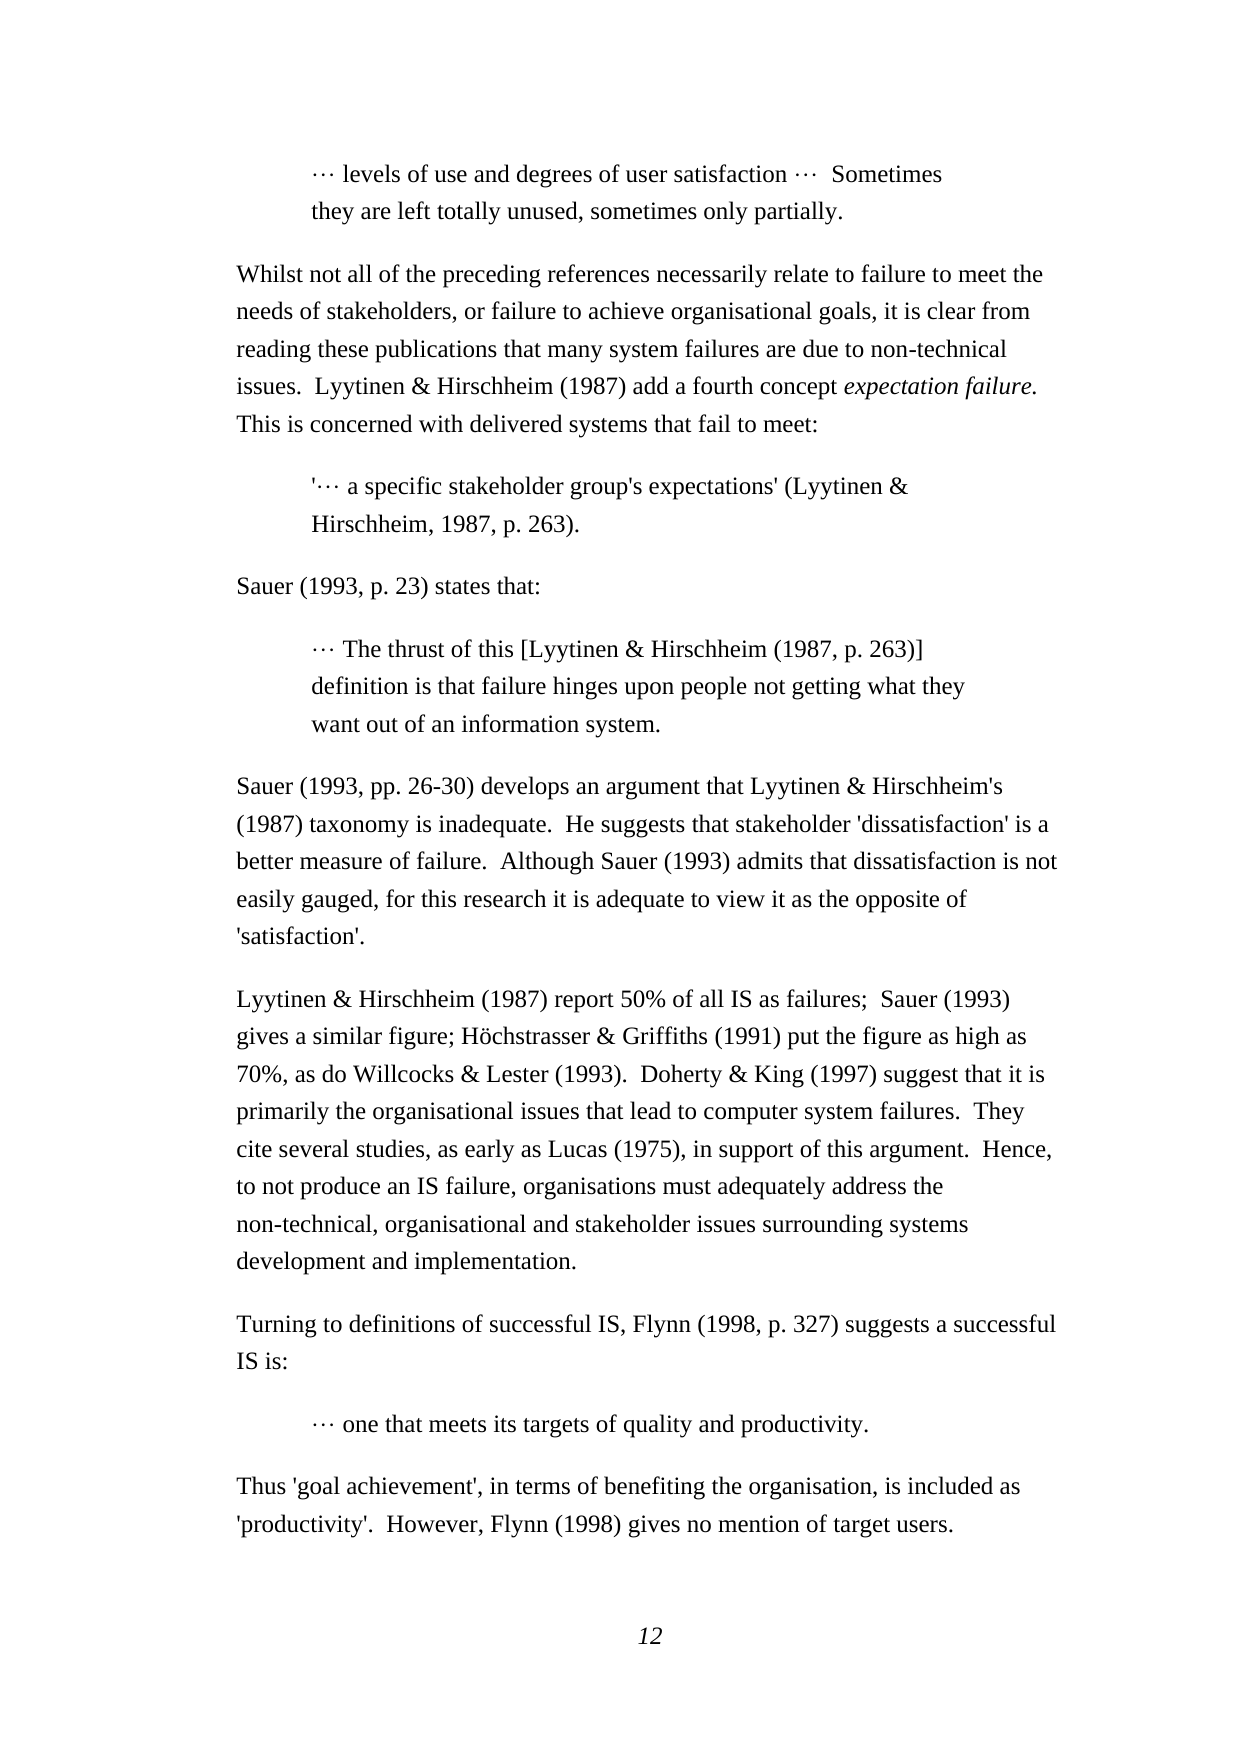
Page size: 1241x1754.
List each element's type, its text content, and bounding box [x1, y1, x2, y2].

text one that meets its targets of quality and productivity. [311, 1400, 988, 1438]
text ' a specific stakeholder group's expectations' (Lyytinen & Hirschheim, 1987, p. 263). [311, 463, 988, 538]
text Whilst not all of the preceding references necessarily relate to failure to meet the needs of stakeholders, or failure to achieve organisational goals, it is clear from reading these publications that many system failures are due to non-technical issues. Lyytinen & Hirschheim (1987) add a fourth concept expectation failure. This is concerned with delivered systems that fail to meet: [236, 250, 1063, 438]
text Lyytinen & Hirschheim (1987) report 50% of all IS as failures; Sauer (1993) gives a similar figure; Höchstrasser & Griffiths (1991) put the figure as high as 70%, as do Willcocks & Lester (1993). Doherty & King (1997) suggest that it is primarily the organisational issues that lead to computer system failures. They cite several studies, as early as Lucas (1975), in support of this argument. Hence, to not produce an IS failure, organisations must adequately address the non-technical, organisational and stakeholder issues surrounding systems development and implementation. [236, 975, 1063, 1275]
text levels of use and degrees of user satisfaction Sometimes they are left totally unused, sometimes only partially. [311, 150, 988, 225]
text Turning to definitions of successful IS, Flynn (1998, p. 327) suggests a successful IS is: [236, 1300, 1063, 1375]
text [236, 1463, 1063, 1538]
text Sauer (1993, p. 23) states that: [236, 563, 1063, 600]
text Sauer (1993, pp. 26-30) develops an argument that Lyytinen & Hirschheim's (1987) taxonomy is inadequate. He suggests that stakeholder 'dissatisfaction' is a better measure of failure. Although Sauer (1993) admits that dissatisfaction is not easily gauged, for this research it is adequate to view it as the opposite of 'satisfaction'. [236, 763, 1063, 950]
text The thrust of this [Lyytinen & Hirschheim (1987, p. 263)] definition is that failure hinges upon people not getting what they want out of an information system. [311, 625, 988, 738]
